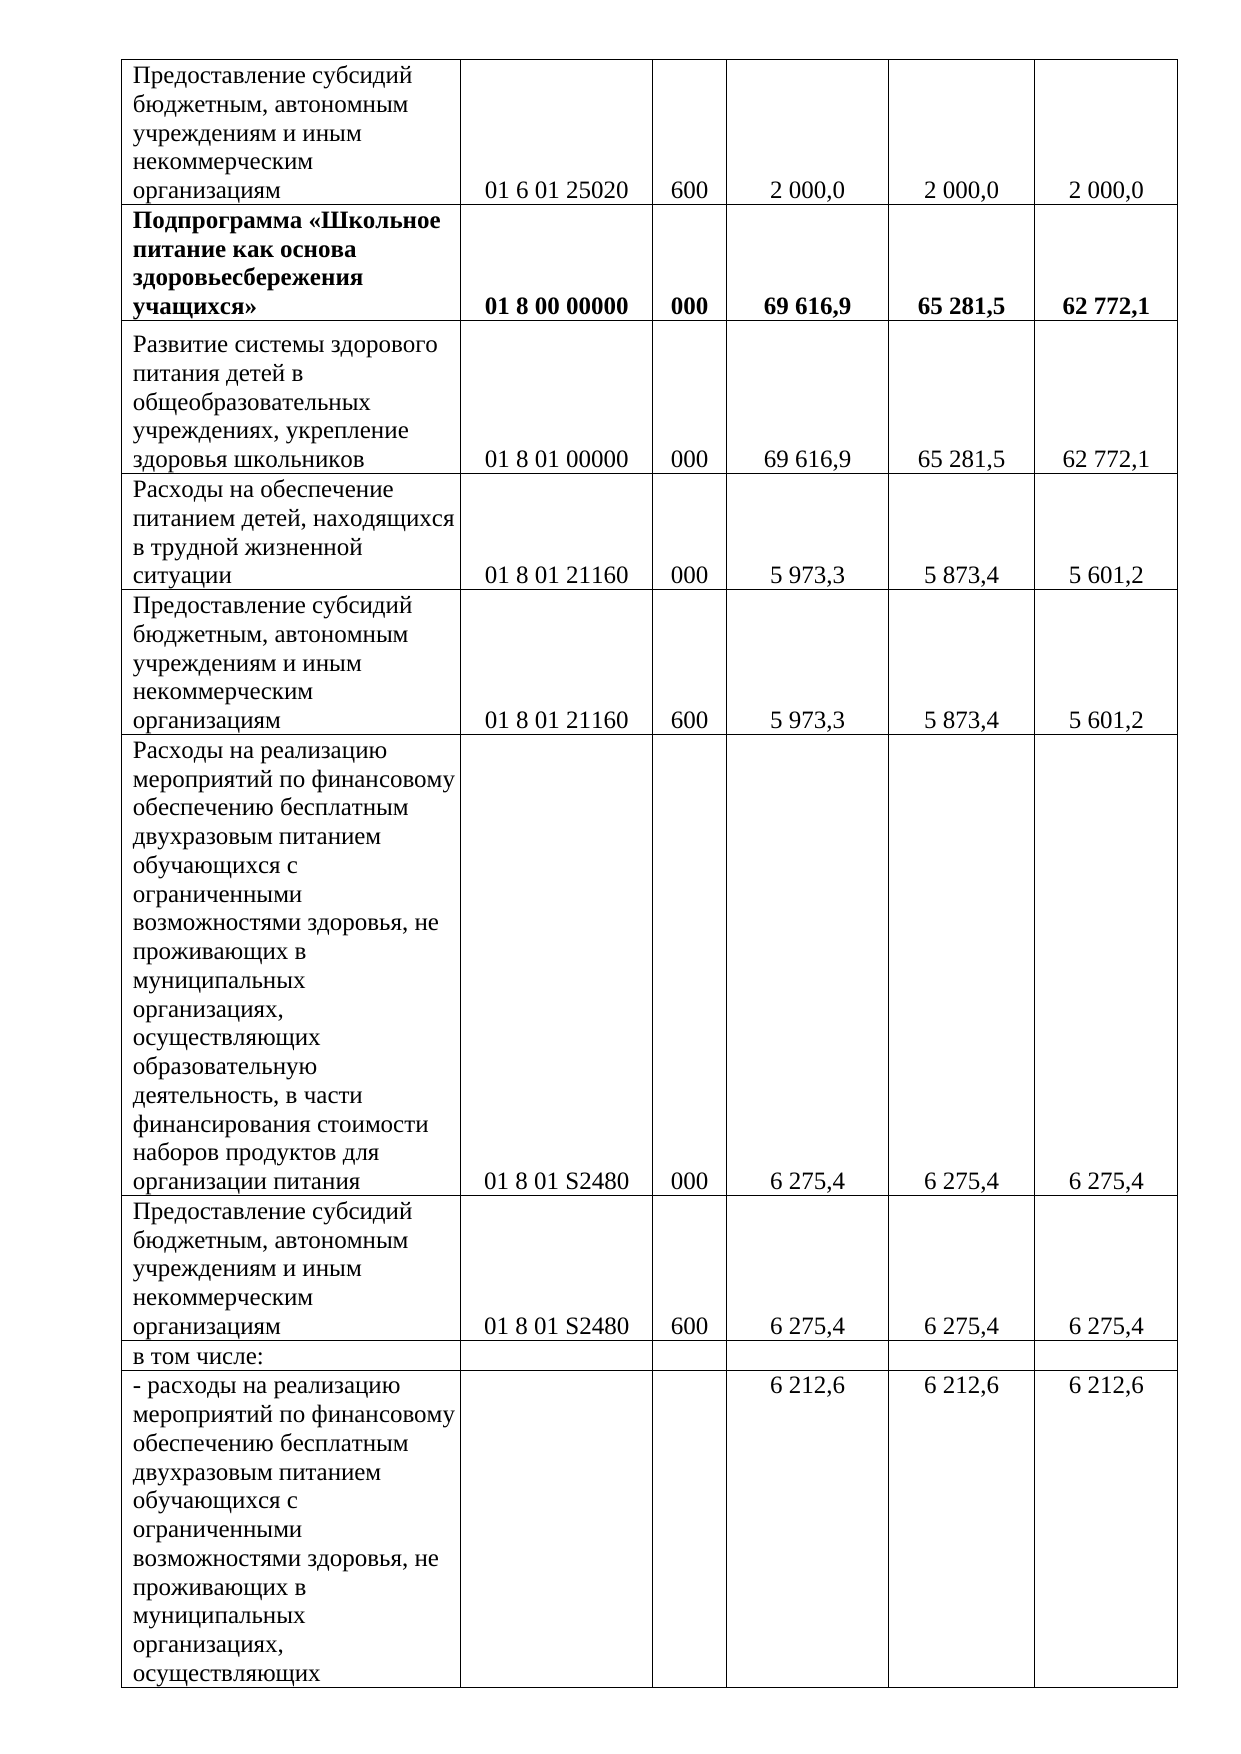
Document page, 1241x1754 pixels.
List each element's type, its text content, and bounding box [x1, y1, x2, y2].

table_cell Расходы на реализацию мероприятий по финансовому обеспечению бесплатным двухразовым питанием обучающихся с ограниченными возможностями здоровья, не проживающих в муниципальных организациях, осуществляющих образовательную деятельность, в части финансирования стоимости наборов продуктов для организации питания [122, 735, 460, 1195]
table_cell 000 [653, 321, 726, 473]
table_cell 5 973,3 [727, 590, 888, 734]
table_cell 6 275,4 [1035, 1196, 1177, 1340]
table_cell 6 275,4 [727, 1196, 888, 1340]
table_cell 5 601,2 [1035, 474, 1177, 589]
table_cell 2 000,0 [889, 60, 1034, 204]
table_cell Предоставление субсидий бюджетным, автономным учреждениям и иным некоммерческим организациям [122, 60, 460, 204]
table_cell [889, 1341, 1034, 1369]
table_cell 6 212,6 [889, 1371, 1034, 1687]
table_cell в том числе: [122, 1341, 460, 1369]
table_cell [461, 1341, 652, 1369]
table_cell 2 000,0 [727, 60, 888, 204]
table_cell 000 [653, 735, 726, 1195]
table_cell Подпрограмма «Школьное питание как основа здоровьесбережения учащихся» [122, 205, 460, 320]
table_cell 6 275,4 [889, 735, 1034, 1195]
table_cell 600 [653, 1196, 726, 1340]
table_cell 600 [653, 590, 726, 734]
table_cell 01 8 01 S2480 [461, 1196, 652, 1340]
table_cell 5 873,4 [889, 474, 1034, 589]
table_cell 69 616,9 [727, 321, 888, 473]
table_cell 6 275,4 [889, 1196, 1034, 1340]
table_cell 62 772,1 [1035, 205, 1177, 320]
table_cell 000 [653, 474, 726, 589]
table_cell [653, 1341, 726, 1369]
table_cell Предоставление субсидий бюджетным, автономным учреждениям и иным некоммерческим организациям [122, 590, 460, 734]
table_cell 5 601,2 [1035, 590, 1177, 734]
table_cell 69 616,9 [727, 205, 888, 320]
table_cell [461, 1371, 652, 1687]
table_cell Предоставление субсидий бюджетным, автономным учреждениям и иным некоммерческим организациям [122, 1196, 460, 1340]
table_cell [1035, 1341, 1177, 1369]
table_cell 01 8 01 21160 [461, 590, 652, 734]
table_cell 5 973,3 [727, 474, 888, 589]
table_cell Развитие системы здорового питания детей в общеобразовательных учреждениях, укрепление здоровья школьников [122, 321, 460, 473]
table_cell 01 8 01 21160 [461, 474, 652, 589]
table_cell [727, 1341, 888, 1369]
table_cell 01 8 01 00000 [461, 321, 652, 473]
table_cell 6 275,4 [727, 735, 888, 1195]
table_cell 6 275,4 [1035, 735, 1177, 1195]
table_cell 65 281,5 [889, 205, 1034, 320]
table_cell 62 772,1 [1035, 321, 1177, 473]
table_cell 01 8 00 00000 [461, 205, 652, 320]
table_cell 600 [653, 60, 726, 204]
table_cell [653, 1371, 726, 1687]
table_cell Расходы на обеспечение питанием детей, находящихся в трудной жизненной ситуации [122, 474, 460, 589]
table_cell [122, 1371, 460, 1687]
table_cell 000 [653, 205, 726, 320]
table_cell 2 000,0 [1035, 60, 1177, 204]
table_cell 5 873,4 [889, 590, 1034, 734]
table_cell 01 6 01 25020 [461, 60, 652, 204]
table_cell 6 212,6 [1035, 1371, 1177, 1687]
table_cell 6 212,6 [727, 1371, 888, 1687]
table_cell 65 281,5 [889, 321, 1034, 473]
table_cell 01 8 01 S2480 [461, 735, 652, 1195]
